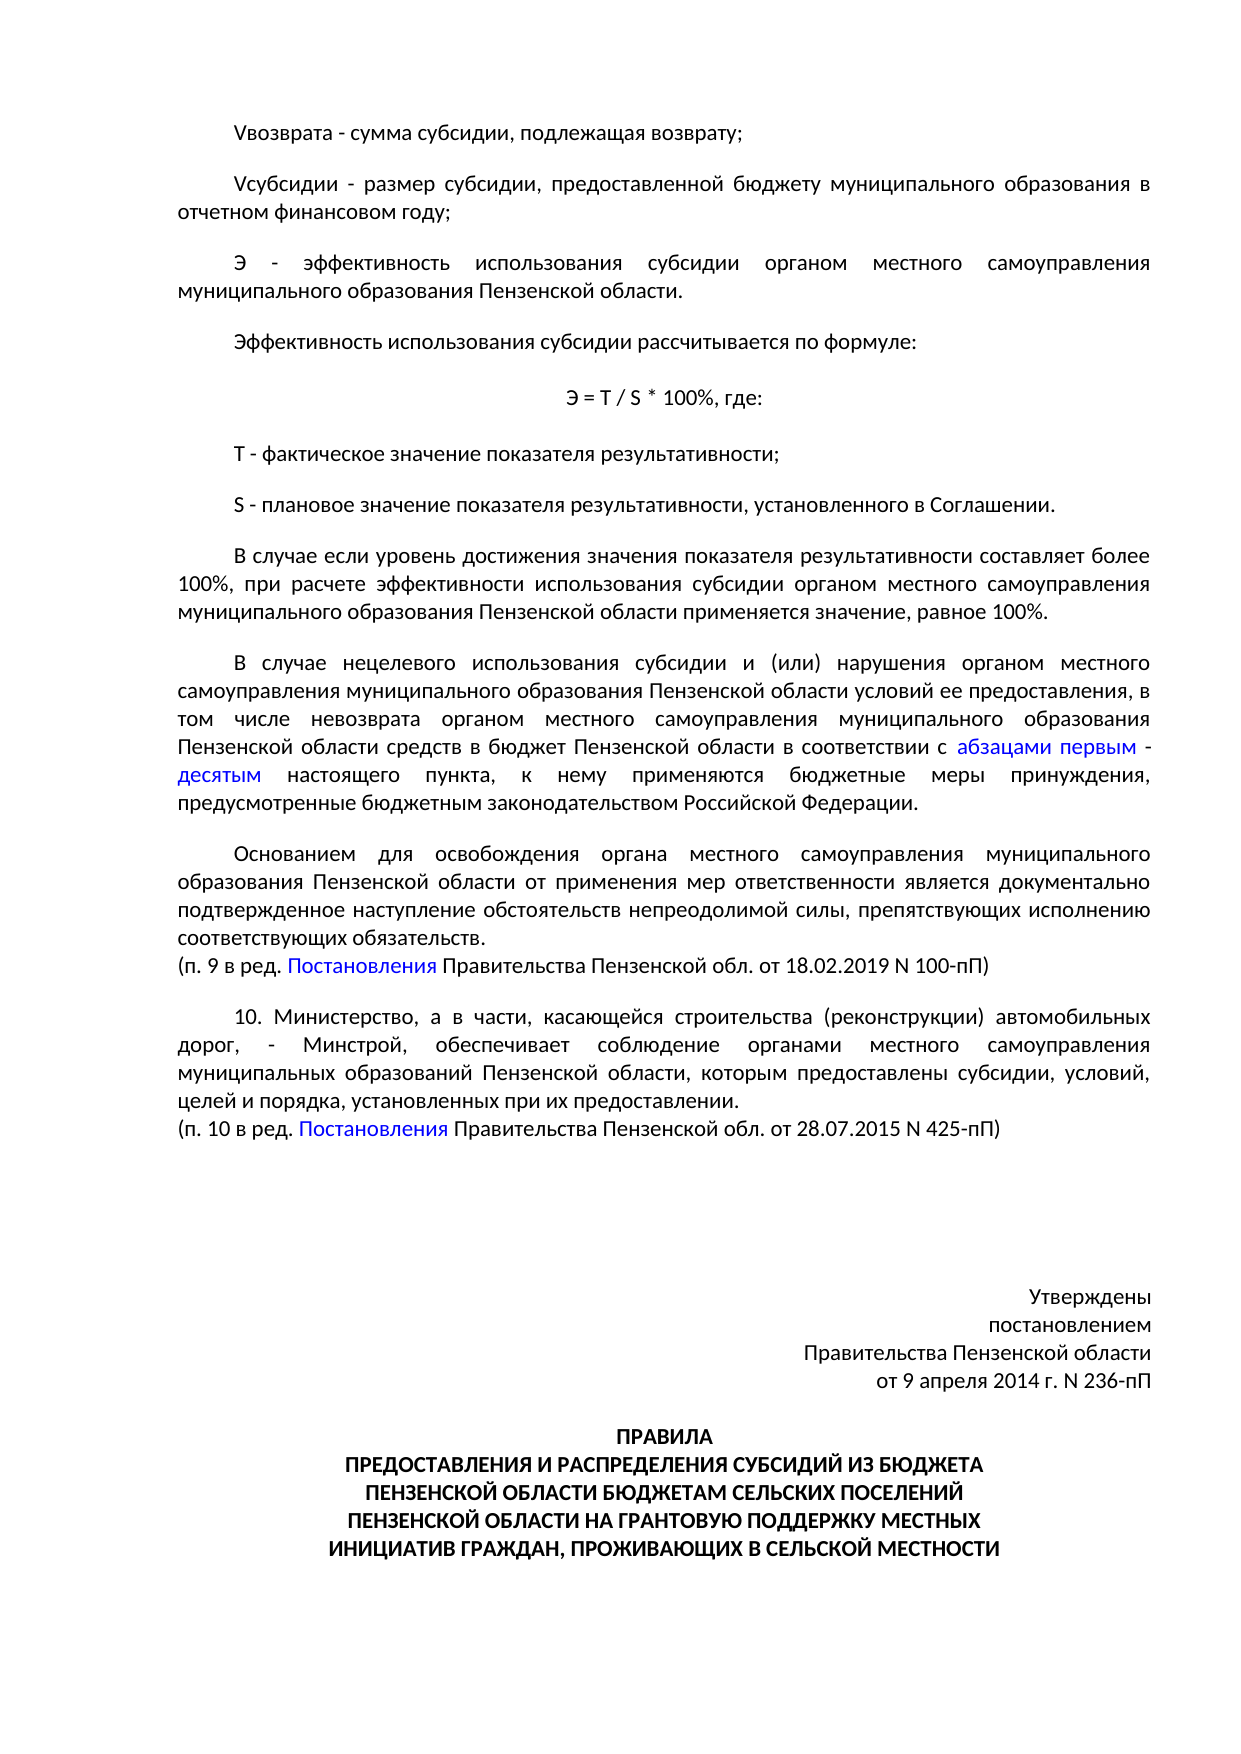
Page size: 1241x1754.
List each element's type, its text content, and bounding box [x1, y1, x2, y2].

text S - плановое значение показателя результативности, установленного в Соглашении. [177, 490, 1152, 518]
text В случае нецелевого использования субсидии и (или) нарушения органом местного самоуправления муниципального образования Пензенской области условий ее предоставления, в том числе невозврата органом местного самоуправления муниципального образования Пензенской области средств в бюджет Пензенской области в соответствии с абзацами первым - десятым настоящего пункта, к нему применяются бюджетные меры принуждения, предусмотренные бюджетным законодательством Российской Федерации. [177, 648, 1152, 816]
title ИНИЦИАТИВ ГРАЖДАН, ПРОЖИВАЮЩИХ В СЕЛЬСКОЙ МЕСТНОСТИ [177, 1534, 1152, 1562]
text Т - фактическое значение показателя результативности; [177, 439, 1152, 467]
text Эффективность использования субсидии рассчитывается по формуле: [177, 327, 1152, 355]
text Vвозврата - сумма субсидии, подлежащая возврату; [177, 118, 1152, 146]
text Утверждены [177, 1282, 1152, 1310]
text (п. 10 в ред. Постановления Правительства Пензенской обл. от 28.07.2015 N 425-пП) [177, 1114, 1152, 1142]
text Правительства Пензенской области [177, 1338, 1152, 1366]
text Э = Т / S * 100%, где: [177, 383, 1152, 411]
title ПРЕДОСТАВЛЕНИЯ И РАСПРЕДЕЛЕНИЯ СУБСИДИЙ ИЗ БЮДЖЕТА [177, 1450, 1152, 1478]
text (п. 9 в ред. Постановления Правительства Пензенской обл. от 18.02.2019 N 100-пП) [177, 951, 1152, 979]
title ПРАВИЛА [177, 1422, 1152, 1450]
text 10. Министерство, а в части, касающейся строительства (реконструкции) автомобильных дорог, - Минстрой, обеспечивает соблюдение органами местного самоуправления муниципальных образований Пензенской области, которым предоставлены субсидии, условий, целей и порядка, установленных при их предоставлении. [177, 1002, 1152, 1114]
title ПЕНЗЕНСКОЙ ОБЛАСТИ БЮДЖЕТАМ СЕЛЬСКИХ ПОСЕЛЕНИЙ [177, 1478, 1152, 1506]
text от 9 апреля 2014 г. N 236-пП [177, 1366, 1152, 1394]
text Основанием для освобождения органа местного самоуправления муниципального образования Пензенской области от применения мер ответственности является документально подтвержденное наступление обстоятельств непреодолимой силы, препятствующих исполнению соответствующих обязательств. [177, 839, 1152, 951]
text В случае если уровень достижения значения показателя результативности составляет более 100%, при расчете эффективности использования субсидии органом местного самоуправления муниципального образования Пензенской области применяется значение, равное 100%. [177, 541, 1152, 625]
title ПЕНЗЕНСКОЙ ОБЛАСТИ НА ГРАНТОВУЮ ПОДДЕРЖКУ МЕСТНЫХ [177, 1506, 1152, 1534]
text Э - эффективность использования субсидии органом местного самоуправления муниципального образования Пензенской области. [177, 248, 1152, 304]
text Vсубсидии - размер субсидии, предоставленной бюджету муниципального образования в отчетном финансовом году; [177, 169, 1152, 225]
text постановлением [177, 1310, 1152, 1338]
